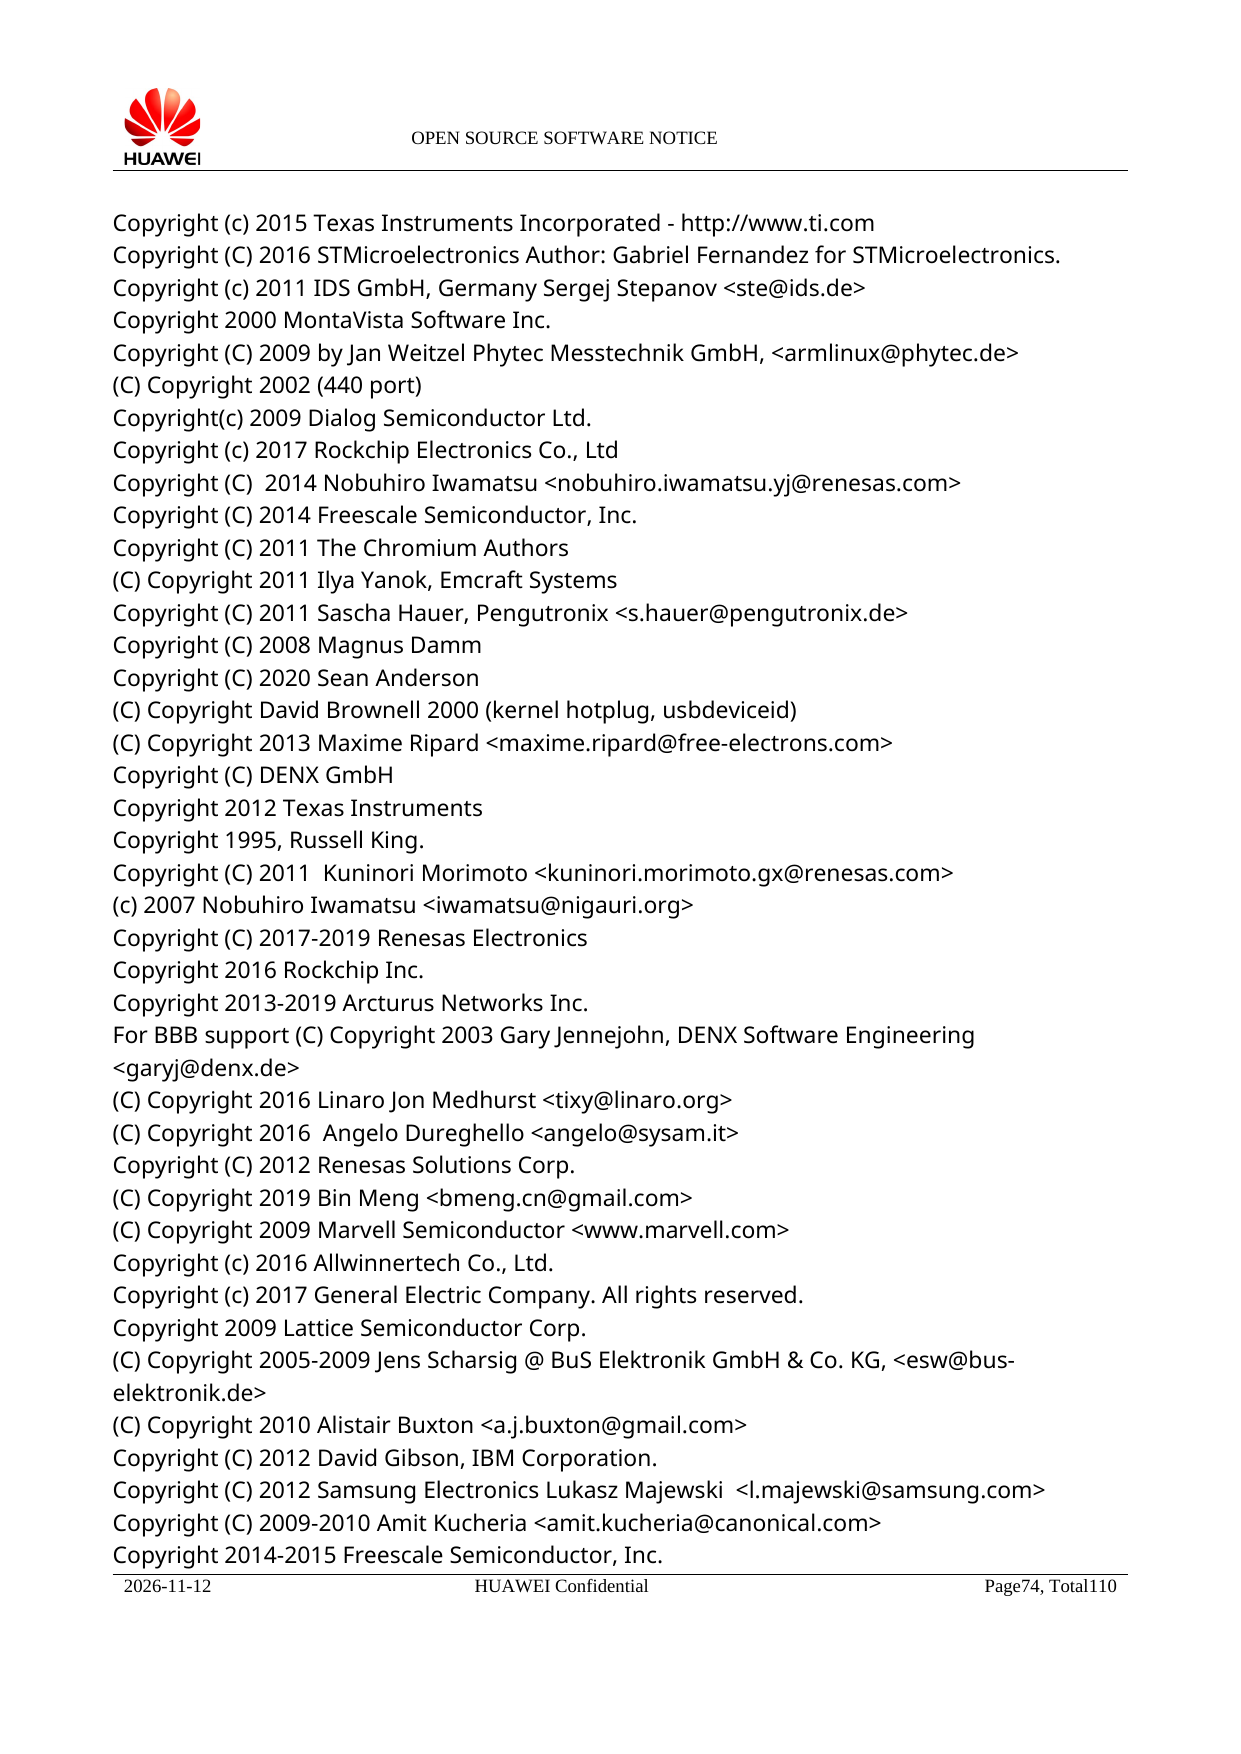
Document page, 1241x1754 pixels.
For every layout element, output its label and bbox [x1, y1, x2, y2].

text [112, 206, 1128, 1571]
picture [124, 88, 201, 165]
